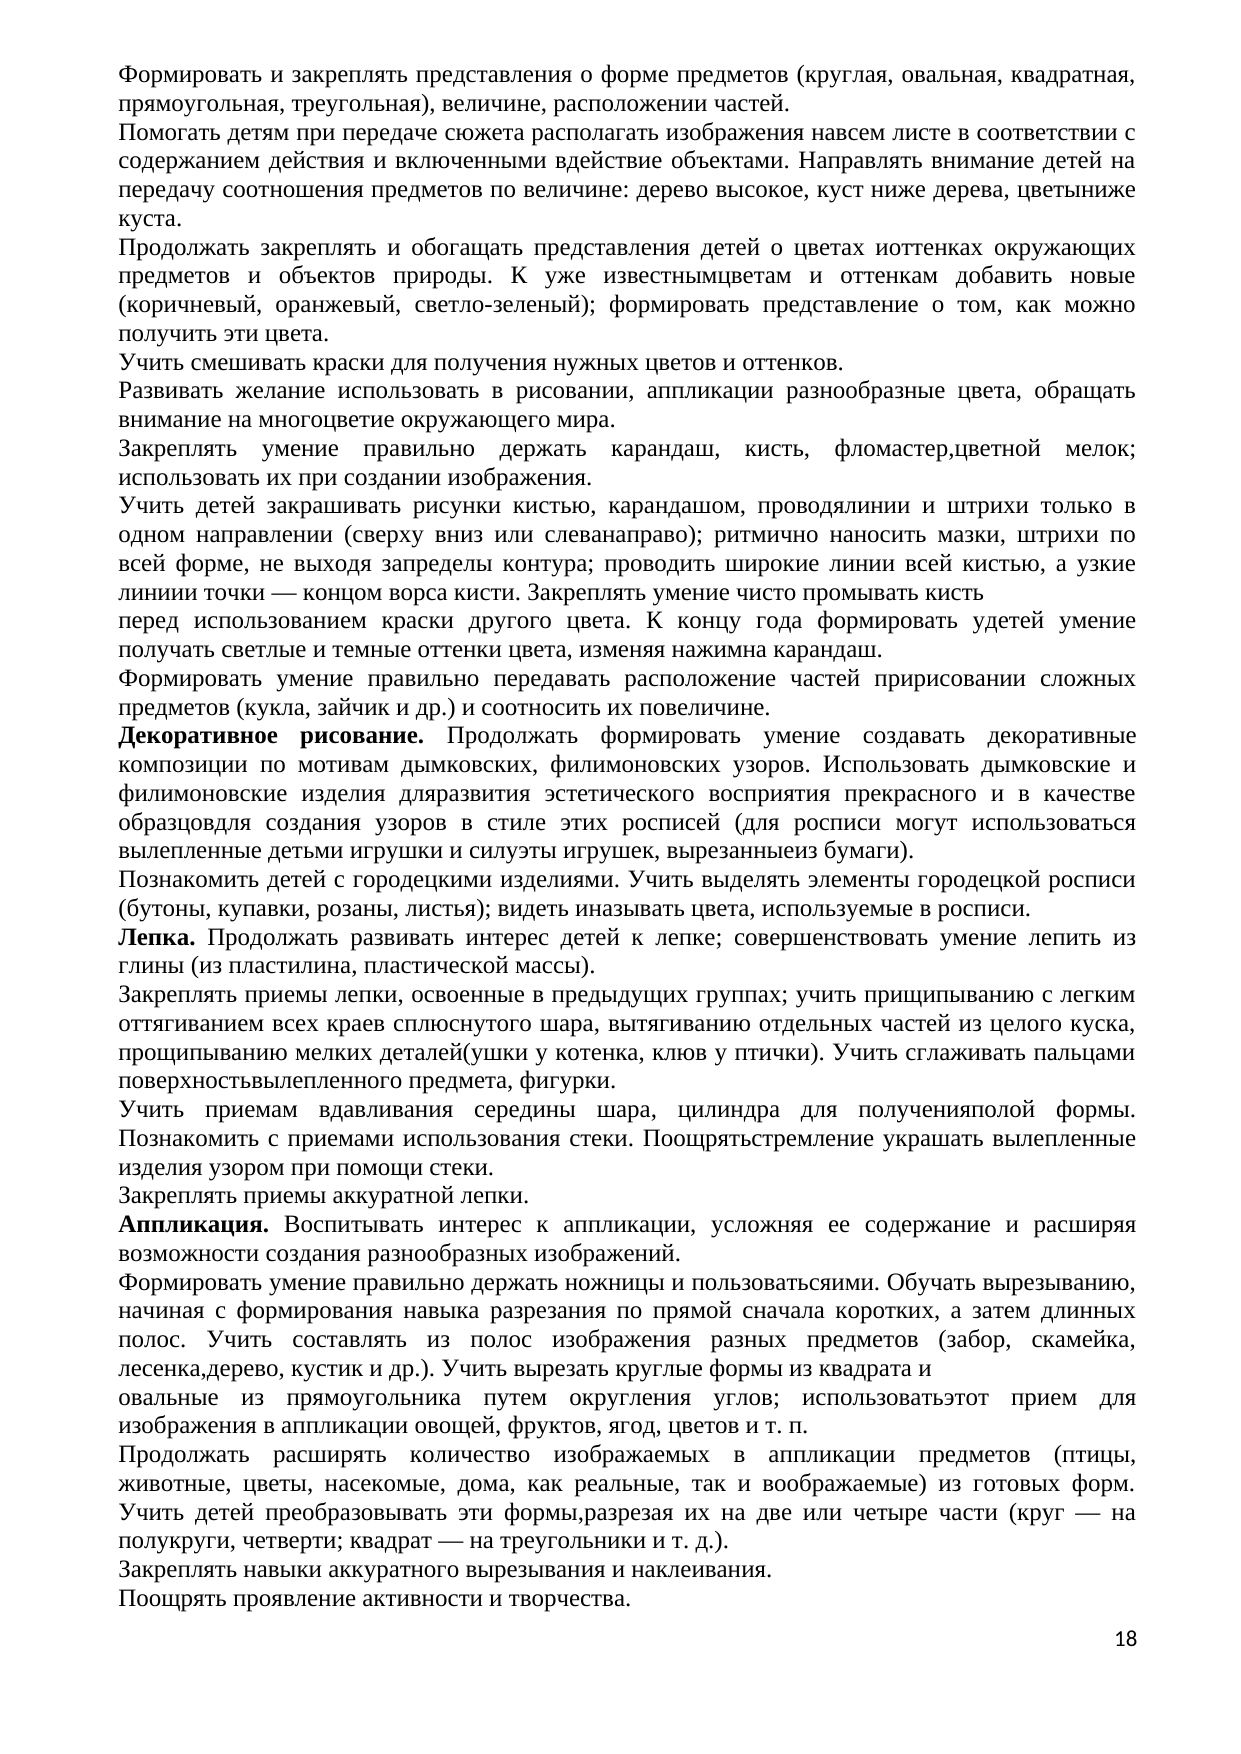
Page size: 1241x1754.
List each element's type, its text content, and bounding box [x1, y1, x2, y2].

text Формировать умение правильно передавать расположение частей пририсовании сложных предметов (кукла, зайчик и др.) и соотносить их повеличине. [118, 663, 1137, 720]
text Закреплять приемы лепки, освоенные в предыдущих группах; учить прищипыванию с легким оттягиванием всех краев сплюснутого шара, вытягиванию отдельных частей из целого куска, прощипыванию мелких деталей(ушки у котенка, клюв у птички). Учить сглаживать пальцами поверхностьвылепленного предмета, фигурки. [118, 979, 1137, 1094]
text Закреплять умение правильно держать карандаш, кисть, фломастер,цветной мелок; использовать их при создании изображения. [118, 433, 1137, 490]
text Развивать желание использовать в рисовании, аппликации разнообразные цвета, обращать внимание на многоцветие окружающего мира. [118, 375, 1137, 433]
text Учить смешивать краски для получения нужных цветов и оттенков. [118, 347, 1137, 375]
text Продолжать расширять количество изображаемых в аппликации предметов (птицы, животные, цветы, насекомые, дома, как реальные, так и воображаемые) из готовых форм. Учить детей преобразовывать эти формы,разрезая их на две или четыре части (круг — на полукруги, четверти; квадрат — на треугольники и т. д.). [118, 1439, 1137, 1554]
text Лепка. Продолжать развивать интерес детей к лепке; совершенствовать умение лепить из глины (из пластилина, пластической массы). [118, 922, 1137, 979]
text Поощрять проявление активности и творчества. [118, 1583, 1137, 1612]
text перед использованием краски другого цвета. К концу года формировать удетей умение получать светлые и темные оттенки цвета, изменяя нажимна карандаш. [118, 605, 1137, 663]
text Закреплять приемы аккуратной лепки. [118, 1180, 1137, 1209]
text Формировать умение правильно держать ножницы и пользоватьсяими. Обучать вырезыванию, начиная с формирования навыка разрезания по прямой сначала коротких, а затем длинных полос. Учить составлять из полос изображения разных предметов (забор, скамейка, лесенка,дерево, кустик и др.). Учить вырезать круглые формы из квадрата и [118, 1267, 1137, 1382]
text Учить детей закрашивать рисунки кистью, карандашом, проводялинии и штрихи только в одном направлении (сверху вниз или слеванаправо); ритмично наносить мазки, штрихи по всей форме, не выходя запределы контура; проводить широкие линии всей кистью, а узкие линиии точки — концом ворса кисти. Закреплять умение чисто промывать кисть [118, 490, 1137, 605]
text Учить приемам вдавливания середины шара, цилиндра для полученияполой формы. Познакомить с приемами использования стеки. Поощрятьстремление украшать вылепленные изделия узором при помощи стеки. [118, 1094, 1137, 1180]
text Познакомить детей с городецкими изделиями. Учить выделять элементы городецкой росписи (бутоны, купавки, розаны, листья); видеть иназывать цвета, используемые в росписи. [118, 864, 1137, 922]
text овальные из прямоугольника путем округления углов; использоватьэтот прием для изображения в аппликации овощей, фруктов, ягод, цветов и т. п. [118, 1382, 1137, 1439]
text Формировать и закреплять представления о форме предметов (круглая, овальная, квадратная, прямоугольная, треугольная), величине, расположении частей. [118, 59, 1137, 117]
text Продолжать закреплять и обогащать представления детей о цветах иоттенках окружающих предметов и объектов природы. К уже известнымцветам и оттенкам добавить новые (коричневый, оранжевый, светло-зеленый); формировать представление о том, как можно получить эти цвета. [118, 232, 1137, 347]
text Аппликация. Воспитывать интерес к аппликации, усложняя ее содержание и расширяя возможности создания разнообразных изображений. [118, 1209, 1137, 1267]
text Декоративное рисование. Продолжать формировать умение создавать декоративные композиции по мотивам дымковских, филимоновских узоров. Использовать дымковские и филимоновские изделия дляразвития эстетического восприятия прекрасного и в качестве образцовдля создания узоров в стиле этих росписей (для росписи могут использоваться вылепленные детьми игрушки и силуэты игрушек, вырезанныеиз бумаги). [118, 720, 1137, 864]
text Закреплять навыки аккуратного вырезывания и наклеивания. [118, 1554, 1137, 1583]
text Помогать детям при передаче сюжета располагать изображения навсем листе в соответствии с содержанием действия и включенными вдействие объектами. Направлять внимание детей на передачу соотношения предметов по величине: дерево высокое, куст ниже дерева, цветыниже куста. [118, 117, 1137, 232]
